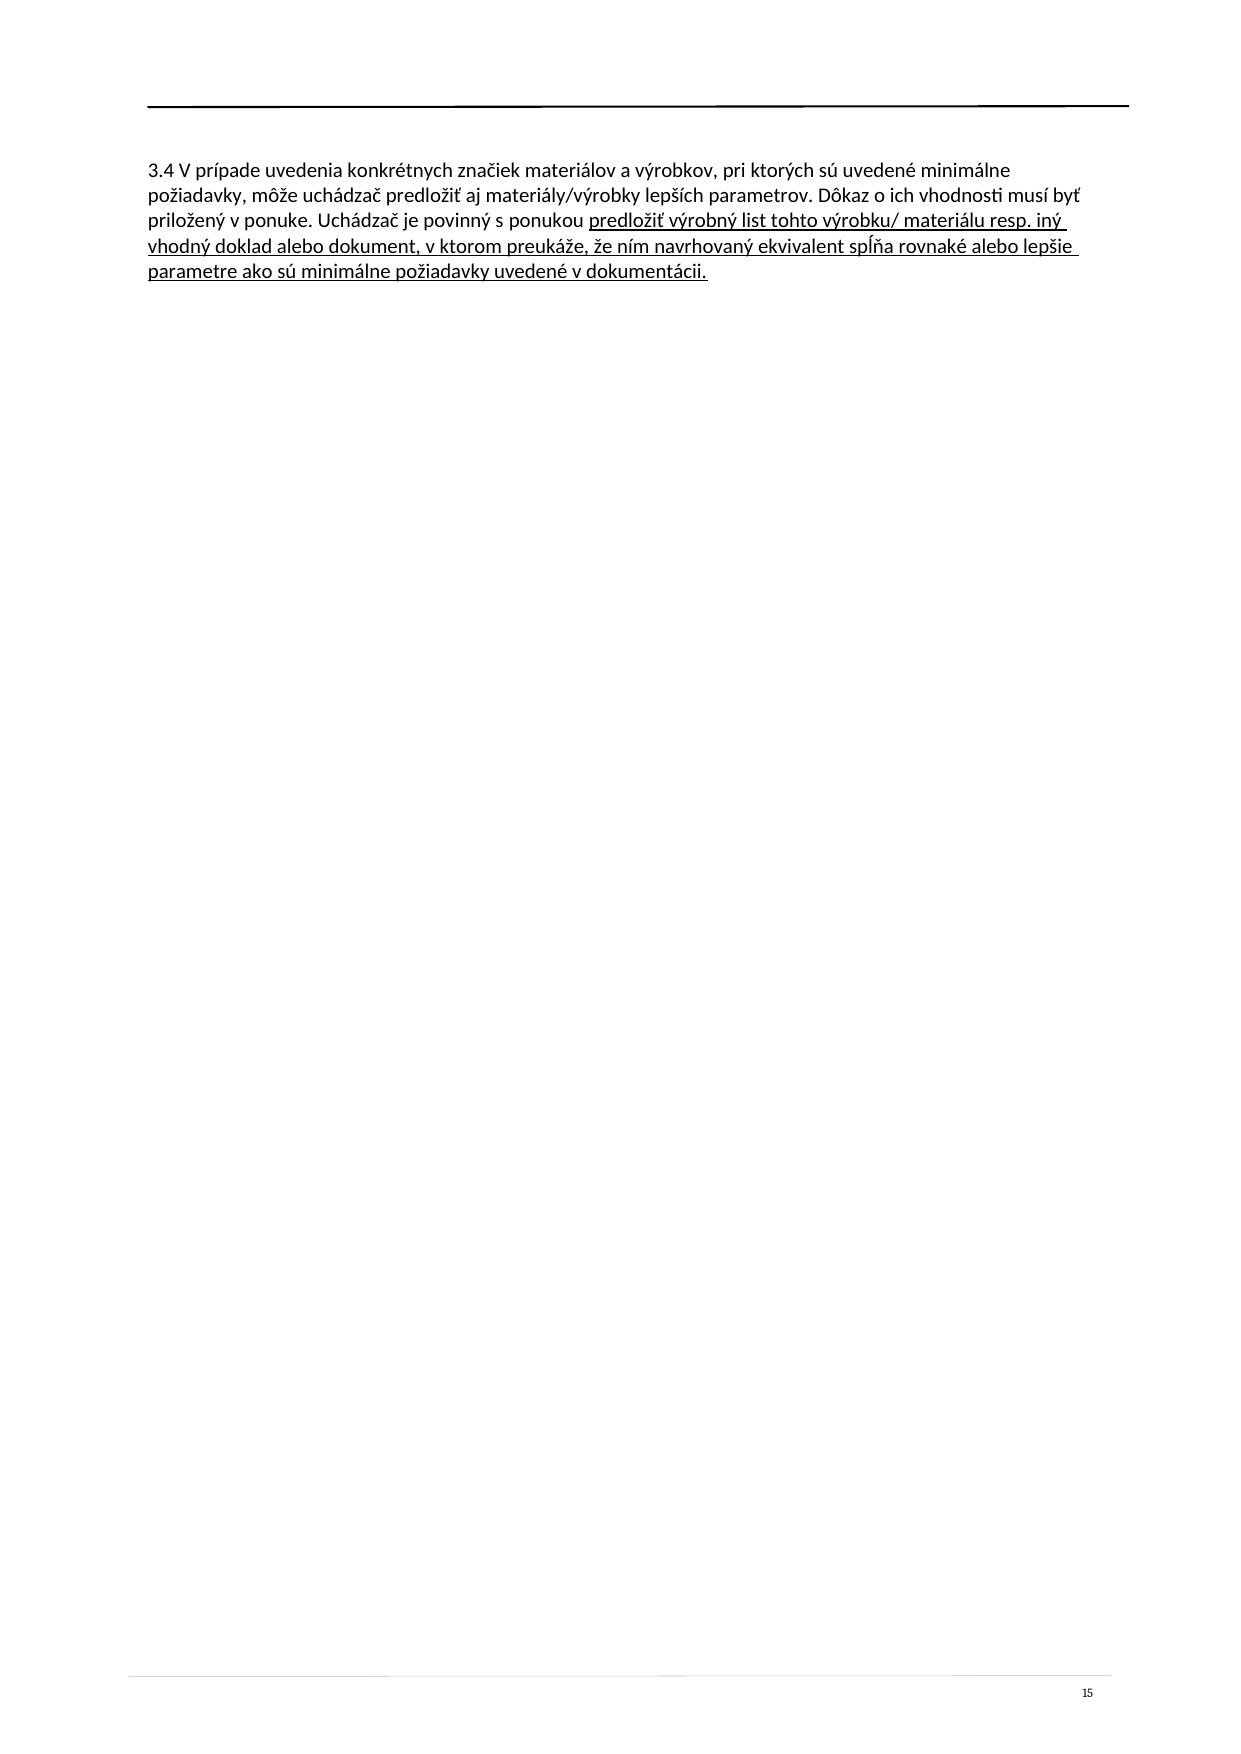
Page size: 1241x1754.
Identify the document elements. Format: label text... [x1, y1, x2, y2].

text 3.4 V prípade uvedenia konkrétnych značiek materiálov a výrobkov, pri ktorých sú uvedené minimálne požiadavky, môže uchádzač predložiť aj materiály/výrobky lepších parametrov. Dôkaz o ich vhodnosti musí byť priložený v ponuke. Uchádzač je povinný s ponukou predložiť výrobný list tohto výrobku/ materiálu resp. iný vhodný doklad alebo dokument, v ktorom preukáže, že ním navrhovaný ekvivalent spĺňa rovnaké alebo lepšie parametre ako sú minimálne požiadavky uvedené v dokumentácii. [148, 157, 1092, 284]
